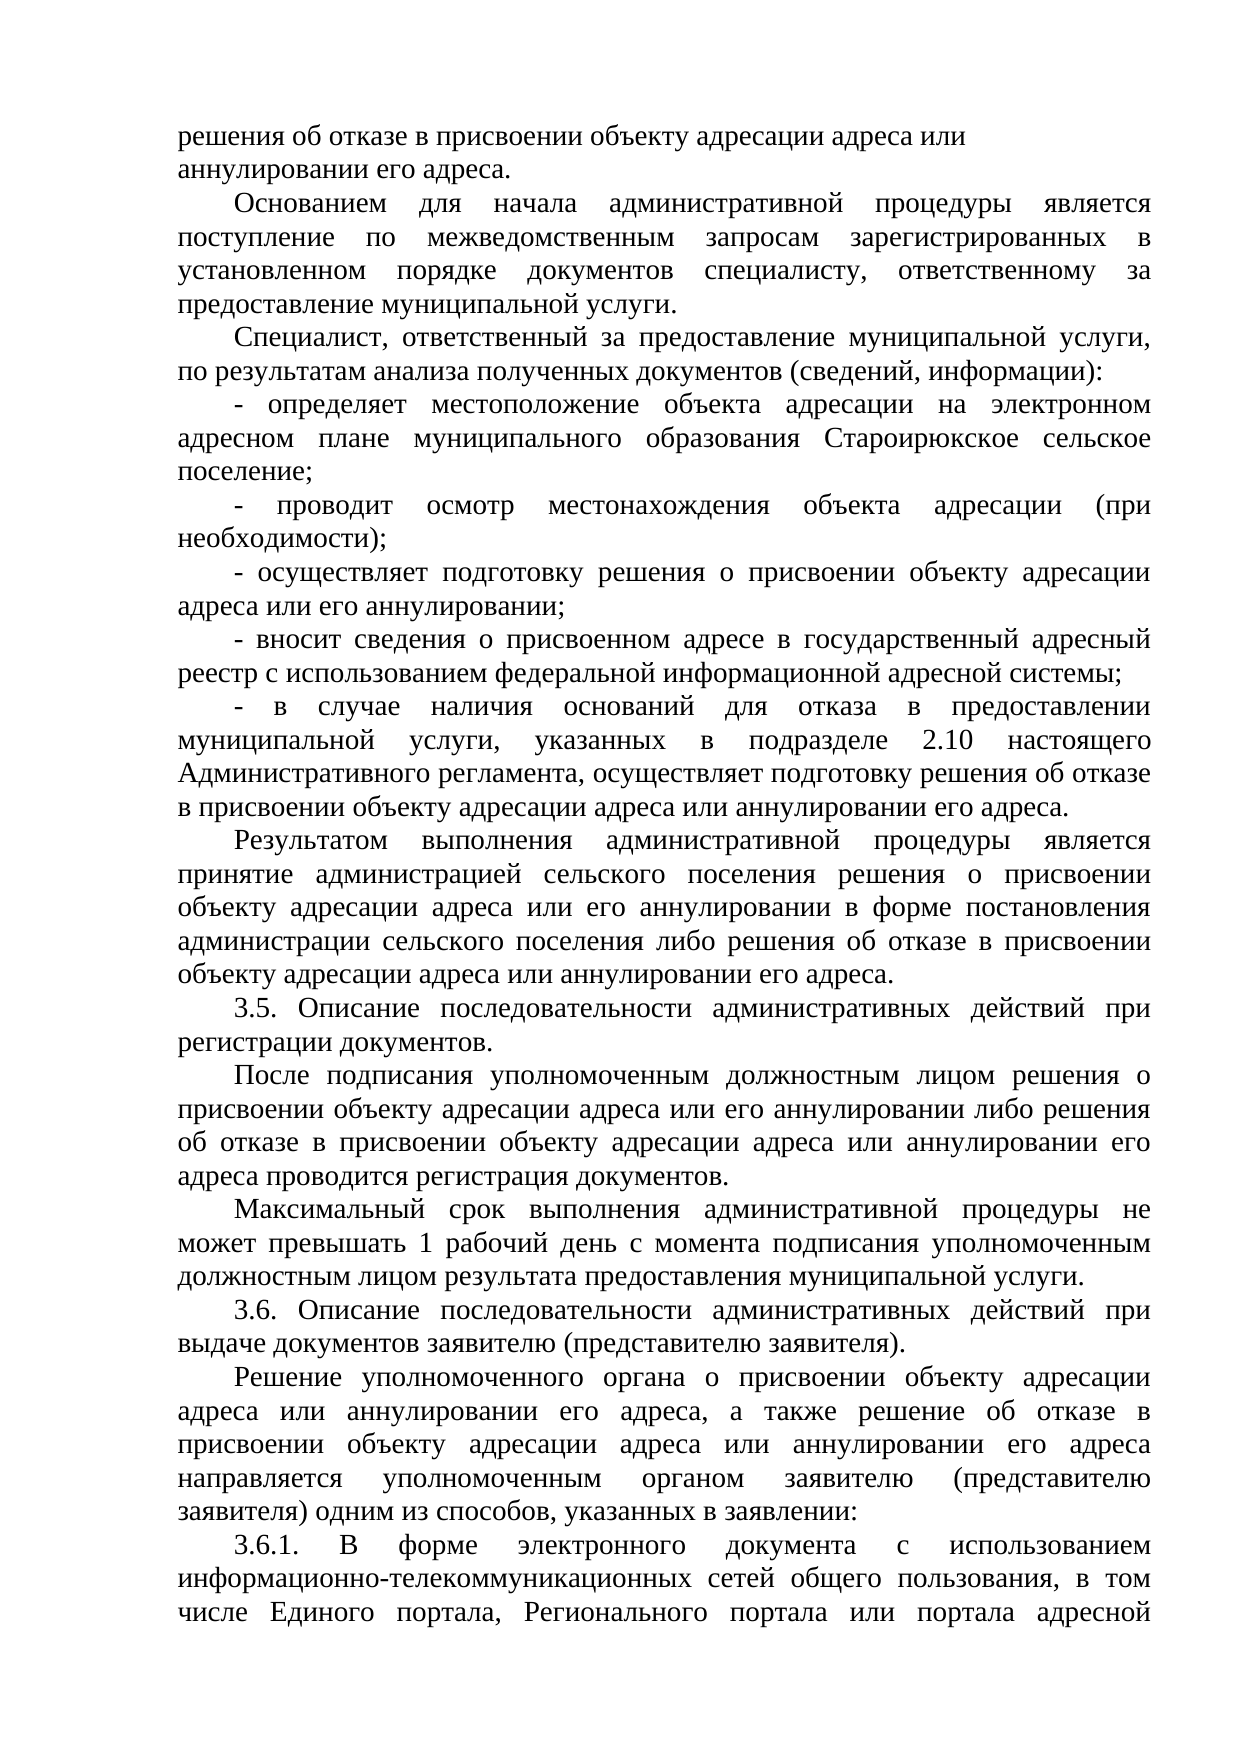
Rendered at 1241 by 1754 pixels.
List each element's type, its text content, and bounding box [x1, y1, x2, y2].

text - вносит сведения о присвоенном адресе в государственный адресный реестр с использованием федеральной информационной адресной системы; [177, 621, 1152, 688]
text - определяет местоположение объекта адресации на электронном адресном плане муниципального образования Староирюкское сельское поселение; [177, 386, 1152, 487]
text 3.5. Описание последовательности административных действий при регистрации документов. [177, 990, 1152, 1057]
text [177, 1527, 1152, 1627]
text Основанием для начала административной процедуры является поступление по межведомственным запросам зарегистрированных в установленном порядке документов специалисту, ответственному за предоставление муниципальной услуги. [177, 185, 1152, 319]
text 3.6. Описание последовательности административных действий при выдаче документов заявителю (представителю заявителя). [177, 1292, 1152, 1359]
text Результатом выполнения административной процедуры является принятие администрацией сельского поселения решения о присвоении объекту адресации адреса или его аннулировании в форме постановления администрации сельского поселения либо решения об отказе в присвоении объекту адресации адреса или аннулировании его адреса. [177, 822, 1152, 990]
text После подписания уполномоченным должностным лицом решения о присвоении объекту адресации адреса или его аннулировании либо решения об отказе в присвоении объекту адресации адреса или аннулировании его адреса проводится регистрация документов. [177, 1057, 1152, 1191]
text - проводит осмотр местонахождения объекта адресации (при необходимости); [177, 487, 1152, 554]
text - в случае наличия оснований для отказа в предоставлении муниципальной услуги, указанных в подразделе 2.10 настоящего Административного регламента, осуществляет подготовку решения об отказе в присвоении объекту адресации адреса или аннулировании его адреса. [177, 688, 1152, 822]
text Максимальный срок выполнения административной процедуры не может превышать 1 рабочий день с момента подписания уполномоченным должностным лицом результата предоставления муниципальной услуги. [177, 1191, 1152, 1292]
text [177, 118, 1152, 185]
text Решение уполномоченного органа о присвоении объекту адресации адреса или аннулировании его адреса, а также решение об отказе в присвоении объекту адресации адреса или аннулировании его адреса направляется уполномоченным органом заявителю (представителю заявителя) одним из способов, указанных в заявлении: [177, 1359, 1152, 1527]
text - осуществляет подготовку решения о присвоении объекту адресации адреса или его аннулировании; [177, 554, 1152, 621]
text Специалист, ответственный за предоставление муниципальной услуги, по результатам анализа полученных документов (сведений, информации): [177, 319, 1152, 386]
